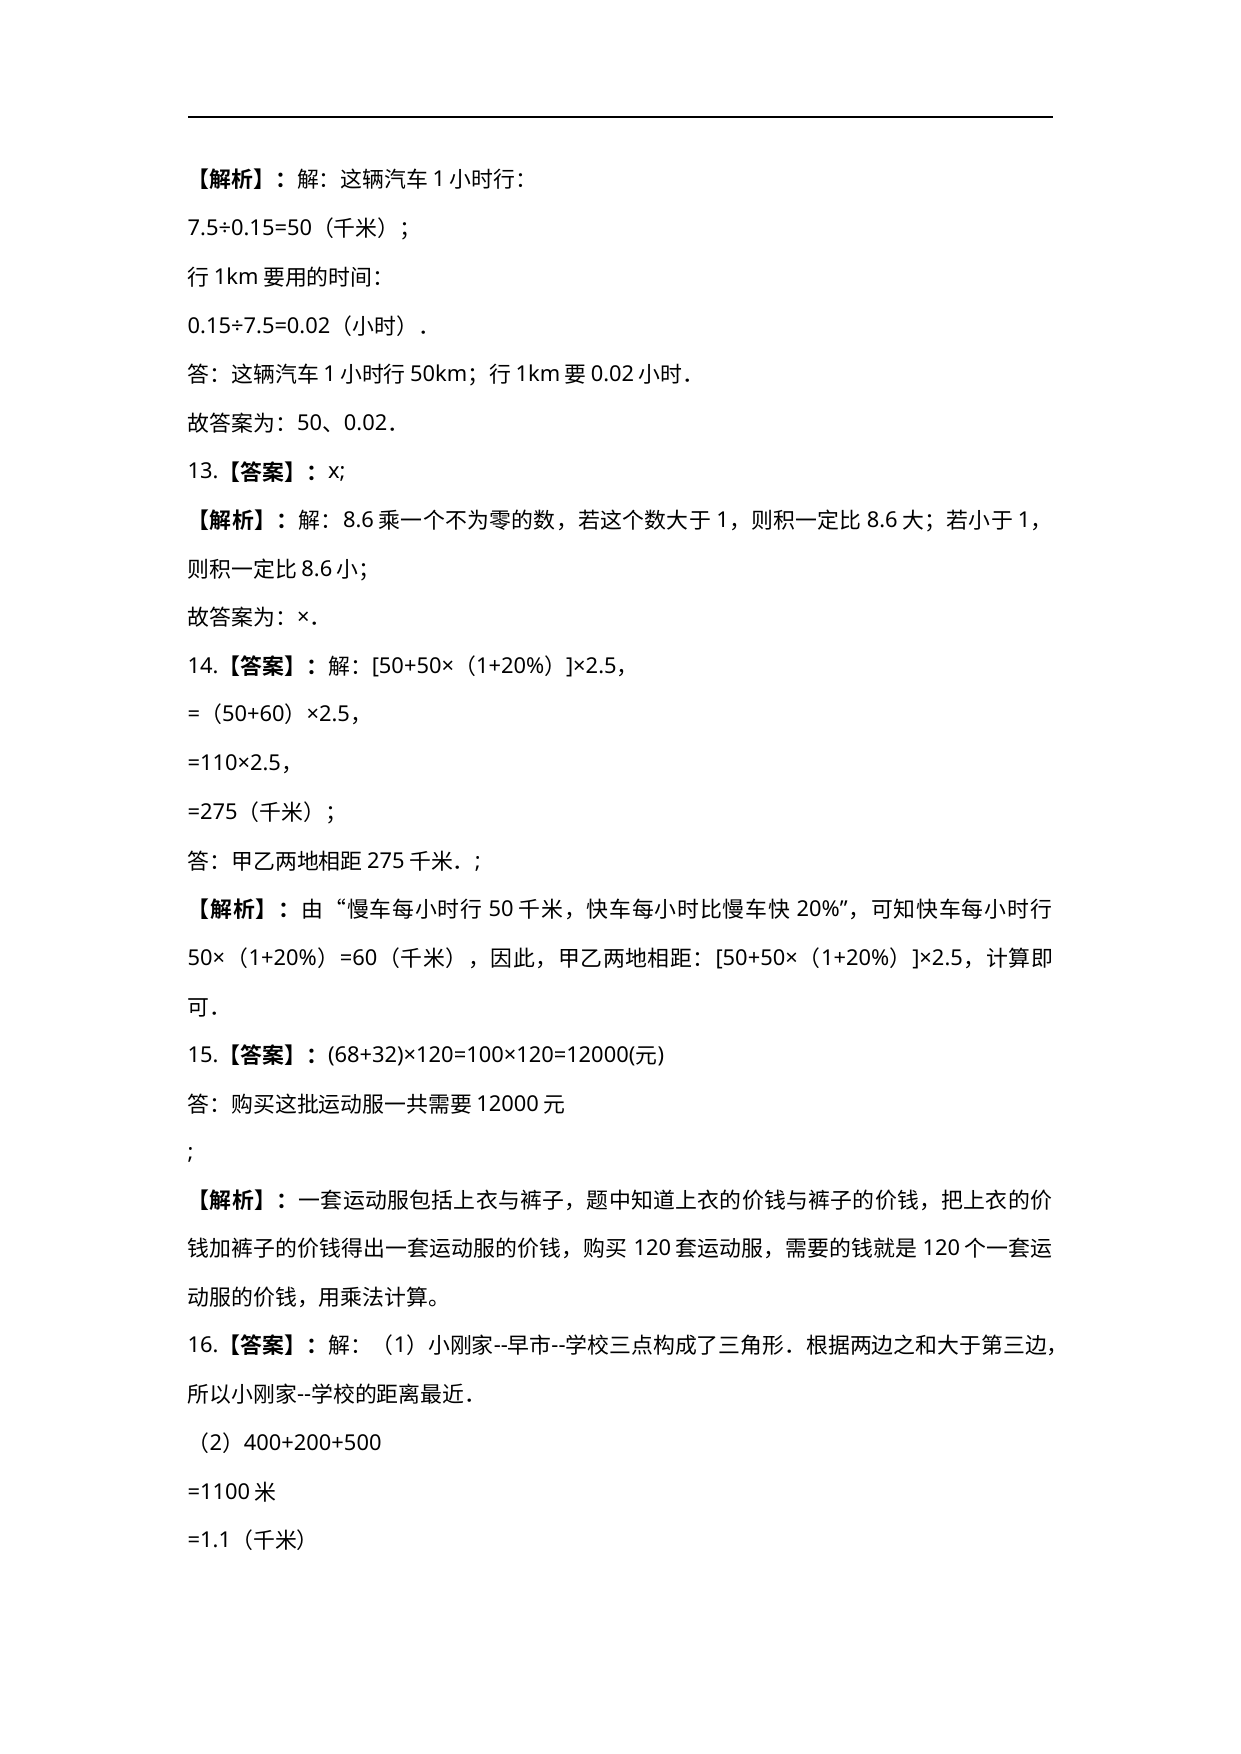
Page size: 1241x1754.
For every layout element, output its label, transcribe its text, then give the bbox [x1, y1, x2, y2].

text 14.【答案】：解：[50+50×（1+20%）]×2.5， =（50+60）×2.5， =110×2.5， =275（千米）； 答：甲乙两地相距275千米．; [187, 648, 1053, 876]
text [187, 1328, 1053, 1556]
text 【解析】：由“慢车每小时行50千米，快车每小时比慢车快20%”，可知快车每小时行50×（1+20%）=60（千米），因此，甲乙两地相距：[50+50×（1+20%）]×2.5，计算即可． [187, 892, 1053, 1022]
text 【解析】：解：8.6乘一个不为零的数，若这个数大于1，则积一定比8.6大；若小于1，则积一定比8.6小； 故答案为：×． [187, 502, 1053, 632]
text 【解析】：一套运动服包括上衣与裤子，题中知道上衣的价钱与裤子的价钱，把上衣的价钱加裤子的价钱得出一套运动服的价钱，购买120套运动服，需要的钱就是120个一套运动服的价钱，用乘法计算。 [187, 1182, 1053, 1312]
text 【解析】：解：这辆汽车1小时行： 7.5÷0.15=50（千米）； 行1km要用的时间： 0.15÷7.5=0.02（小时）． 答：这辆汽车1小时行50km；行1km要0.02小时． 故答案为：50、0.02． [187, 162, 1053, 438]
text 15.【答案】：(68+32)×120=100×120=12000(元) 答：购买这批运动服一共需要12000元 ; [187, 1037, 1053, 1167]
text 13.【答案】：x; [187, 454, 1053, 487]
